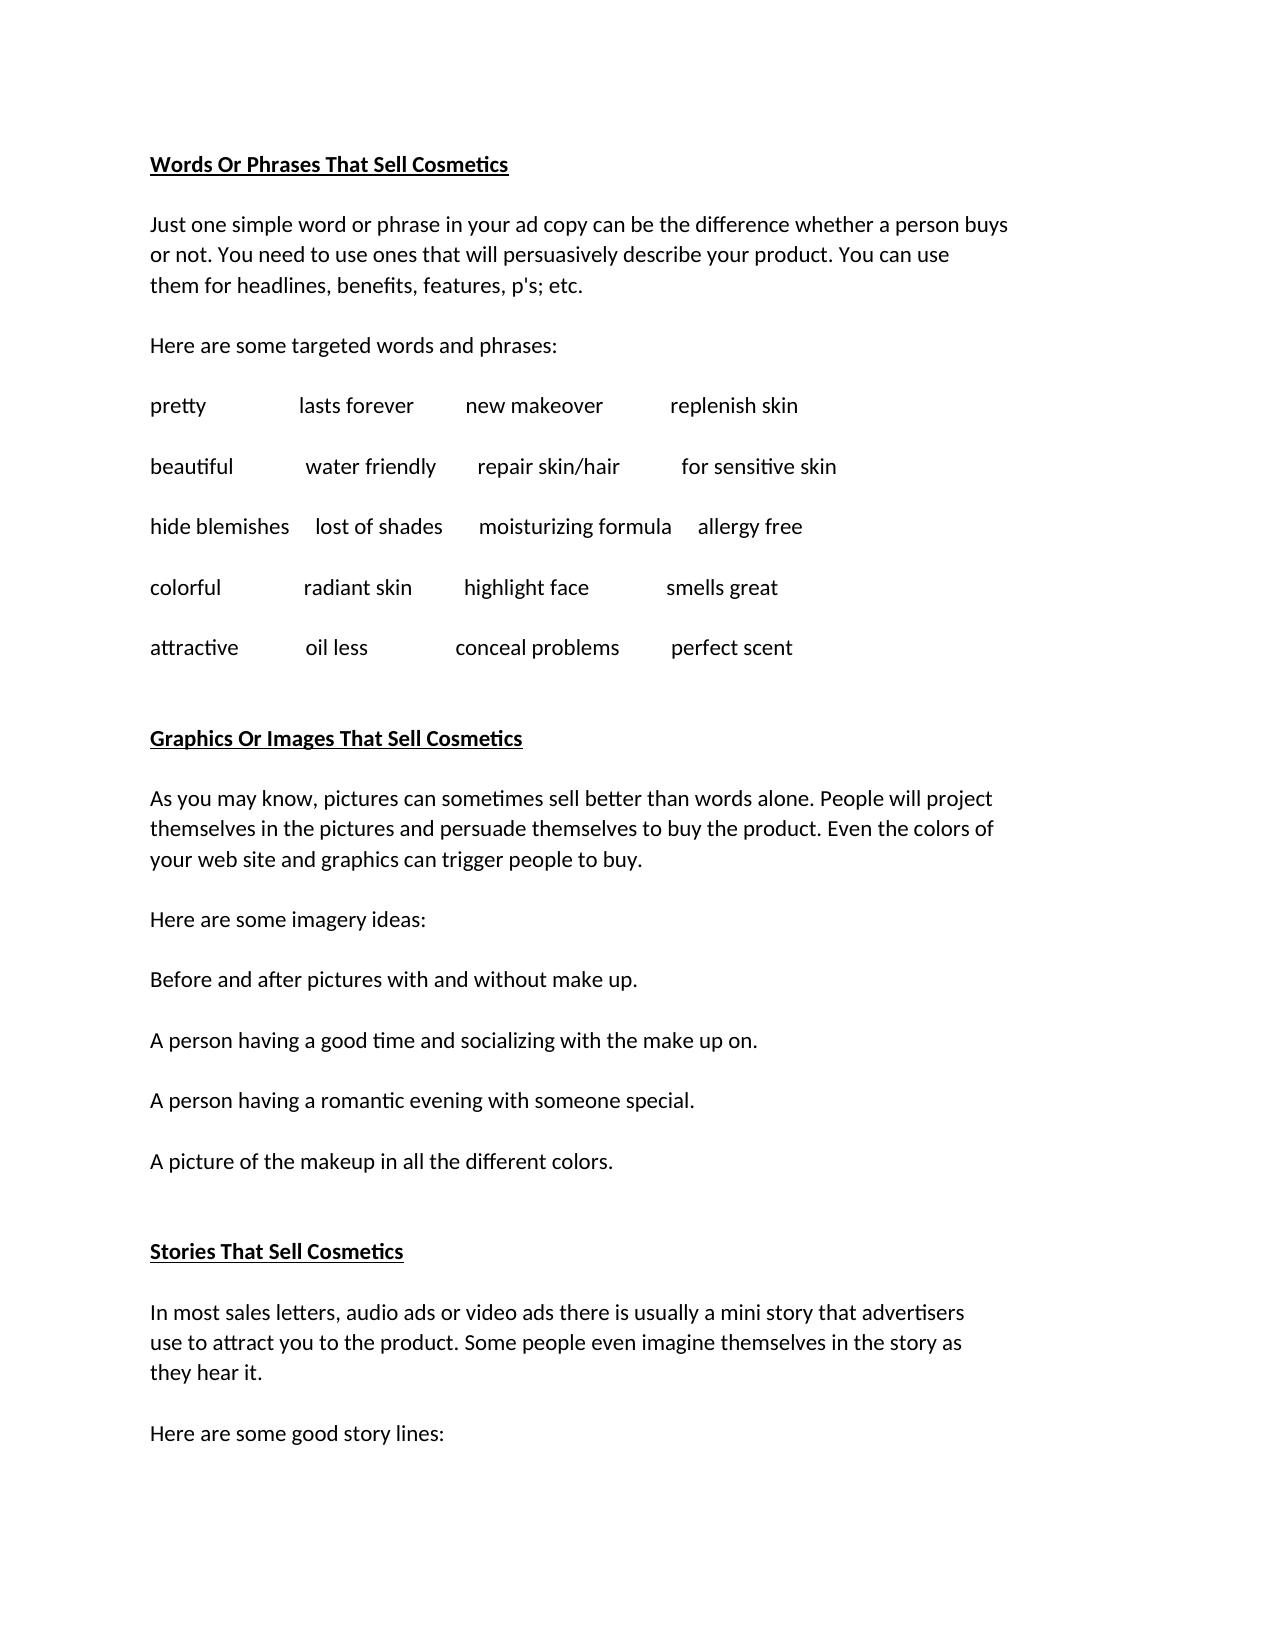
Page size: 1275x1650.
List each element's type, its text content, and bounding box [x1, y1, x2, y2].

text Graphics Or Images That Sell Cosmetics [150, 724, 1125, 752]
text themselves in the pictures and persuade themselves to buy the product. Even the colors of [150, 814, 1125, 843]
text A picture of the makeup in all the different colors. [150, 1147, 1125, 1175]
text they hear it. [150, 1358, 1125, 1386]
text In most sales letters, audio ads or video ads there is usually a mini story that advertisers [150, 1298, 1125, 1326]
text Here are some imagery ideas: [150, 905, 1125, 933]
text attractive oil less conceal problems perfect scent [150, 633, 1125, 661]
text A person having a romantic evening with someone special. [150, 1086, 1125, 1114]
text Before and after pictures with and without make up. [150, 966, 1125, 994]
text pretty lasts forever new makeover replenish skin [150, 392, 1125, 420]
text or not. You need to use ones that will persuasively describe your product. You can use [150, 241, 1125, 269]
text beautiful water friendly repair skin/hair for sensitive skin [150, 452, 1125, 480]
text colorful radiant skin highlight face smells great [150, 573, 1125, 601]
text hide blemishes lost of shades moisturizing formula allergy free [150, 512, 1125, 541]
text A person having a good time and socializing with the make up on. [150, 1026, 1125, 1054]
text Here are some good story lines: [150, 1419, 1125, 1447]
text them for headlines, benefits, features, p's; etc. [150, 271, 1125, 299]
text Here are some targeted words and phrases: [150, 331, 1125, 359]
text use to attract you to the product. Some people even imagine themselves in the story as [150, 1328, 1125, 1356]
text As you may know, pictures can sometimes sell better than words alone. People will project [150, 784, 1125, 812]
text Stories That Sell Cosmetics [150, 1237, 1125, 1266]
text Just one simple word or phrase in your ad copy can be the difference whether a person buys [150, 210, 1125, 238]
text Words Or Phrases That Sell Cosmetics [150, 150, 1125, 178]
text your web site and graphics can trigger people to buy. [150, 845, 1125, 873]
